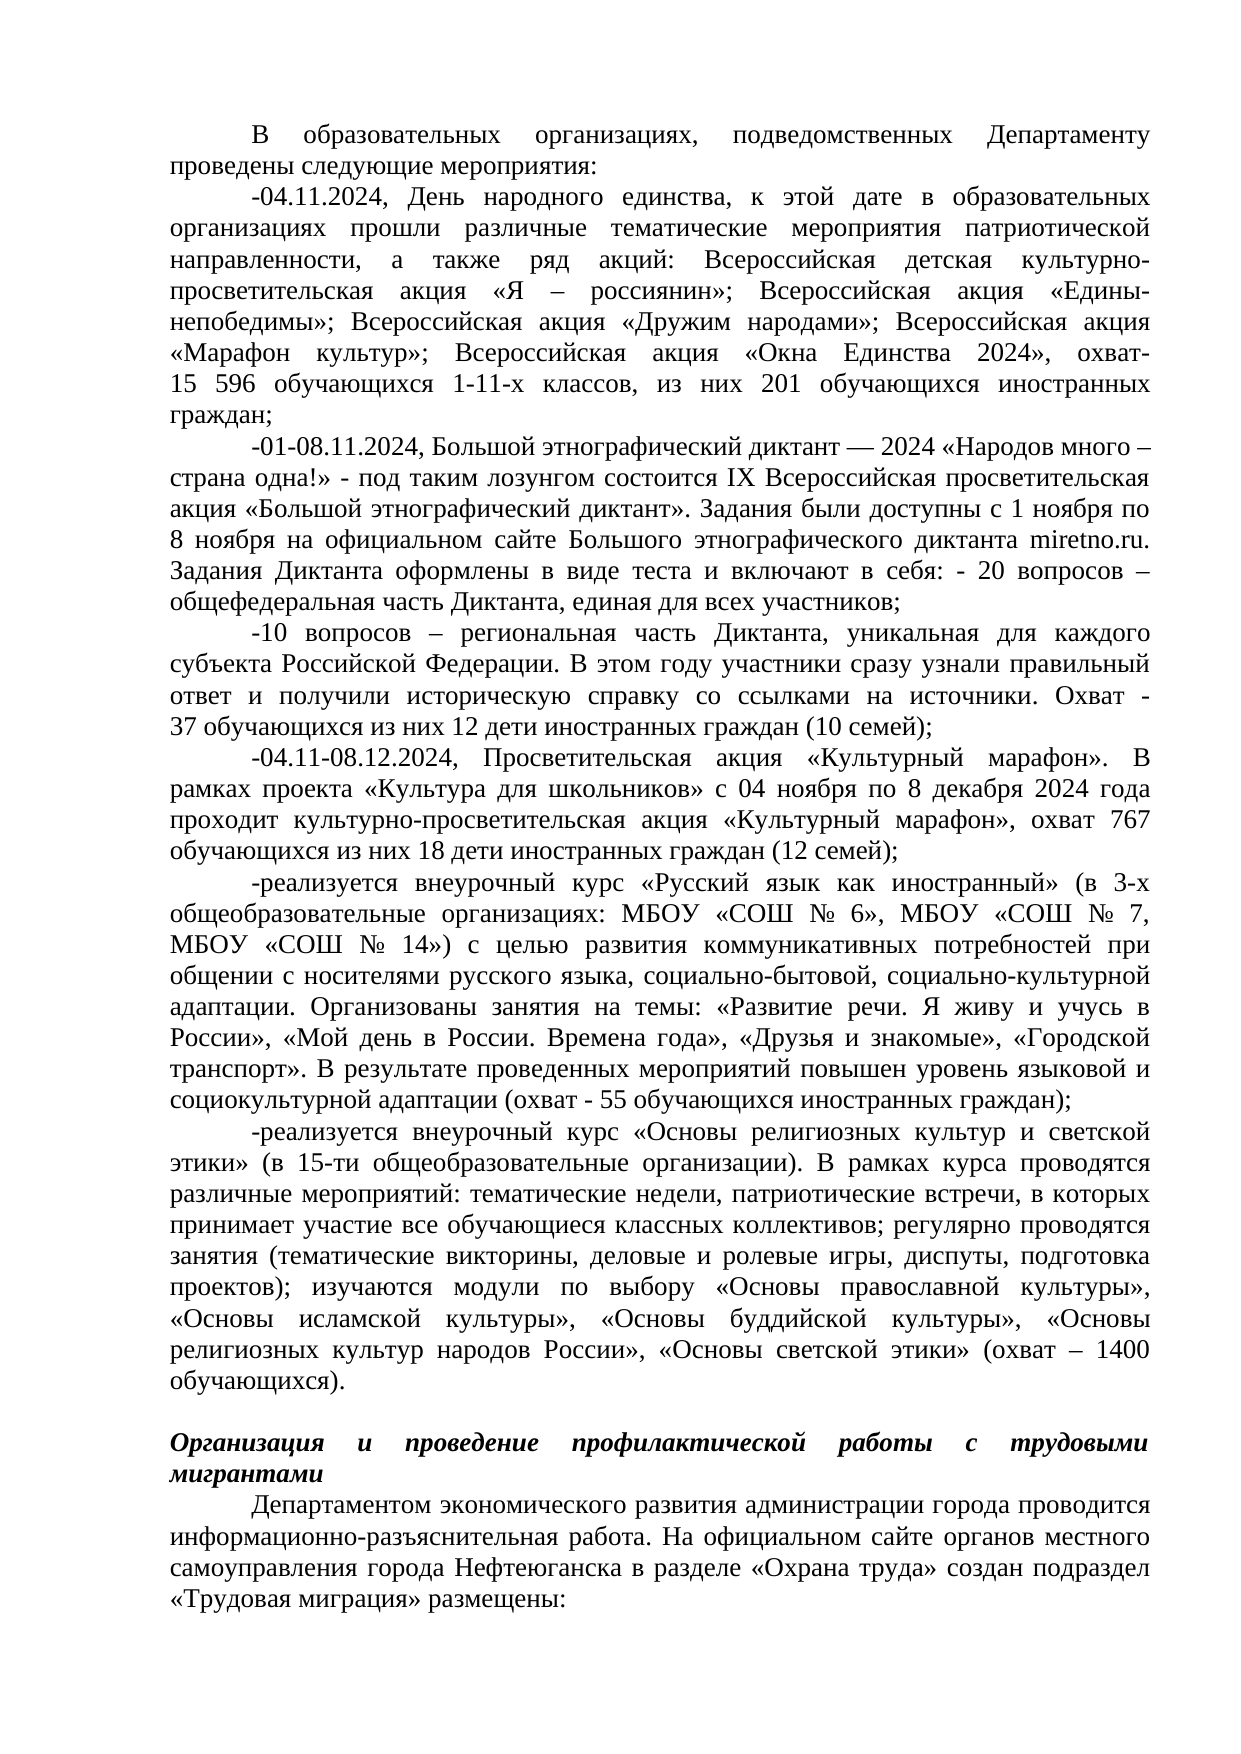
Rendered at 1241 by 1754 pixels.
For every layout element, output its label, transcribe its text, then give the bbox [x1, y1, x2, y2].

text -01-08.11.2024, Большой этнографический диктант — 2024 «Народов много – страна одна!» - под таким лозунгом состоится IX Всероссийская просветительская акция «Большой этнографический диктант». Задания были доступны с 1 ноября по 8 ноября на официальном сайте Большого этнографического диктанта miretno.ru. Задания Диктанта оформлены в виде теста и включают в себя: - 20 вопросов – общефедеральная часть Диктанта, единая для всех участников; [169, 429, 1151, 616]
text -04.11.2024, День народного единства, к этой дате в образовательных организациях прошли различные тематические мероприятия патриотической направленности, а также ряд акций: Всероссийская детская культурно-просветительская акция «Я – россиянин»; Всероссийская акция «Едины-непобедимы»; Всероссийская акция «Дружим народами»; Всероссийская акция «Марафон культур»; Всероссийская акция «Окна Единства 2024», охват- 15 596 обучающихся 1-11-х классов, из них 201 обучающихся иностранных граждан; [169, 180, 1151, 429]
text -04.11-08.12.2024, Просветительская акция «Культурный марафон». В рамках проекта «Культура для школьников» с 04 ноября по 8 декабря 2024 года проходит культурно-просветительская акция «Культурный марафон», охват 767 обучающихся из них 18 дети иностранных граждан (12 семей); [169, 741, 1151, 866]
text -10 вопросов – региональная часть Диктанта, уникальная для каждого субъекта Российской Федерации. В этом году участники сразу узнали правильный ответ и получили историческую справку со ссылками на источники. Охват - 37 обучающихся из них 12 дети иностранных граждан (10 семей); [169, 616, 1151, 741]
text -реализуется внеурочный курс «Русский язык как иностранный» (в 3-х общеобразовательные организациях: МБОУ «СОШ № 6», МБОУ «СОШ № 7, МБОУ «СОШ № 14») с целью развития коммуникативных потребностей при общении с носителями русского языка, социально-бытовой, социально-культурной адаптации. Организованы занятия на темы: «Развитие речи. Я живу и учусь в России», «Мой день в России. Времена года», «Друзья и знакомые», «Городской транспорт». В результате проведенных мероприятий повышен уровень языковой и социокультурной адаптации (охват - 55 обучающихся иностранных граждан); [169, 866, 1151, 1115]
text -реализуется внеурочный курс «Основы религиозных культур и светской этики» (в 15-ти общеобразовательные организации). В рамках курса проводятся различные мероприятий: тематические недели, патриотические встречи, в которых принимает участие все обучающиеся классных коллективов; регулярно проводятся занятия (тематические викторины, деловые и ролевые игры, диспуты, подготовка проектов); изучаются модули по выбору «Основы православной культуры», «Основы исламской культуры», «Основы буддийской культуры», «Основы религиозных культур народов России», «Основы светской этики» (охват – 1400 обучающихся). [169, 1115, 1151, 1395]
text Организация и проведение профилактической работы с трудовыми мигрантами [169, 1426, 1151, 1488]
text В образовательных организациях, подведомственных Департаменту проведены следующие мероприятия: [169, 118, 1151, 180]
text Департаментом экономического развития администрации города проводится информационно-разъяснительная работа. На официальном сайте органов местного самоуправления города Нефтеюганска в разделе «Охрана труда» создан подраздел «Трудовая миграция» размещены: [169, 1488, 1151, 1613]
